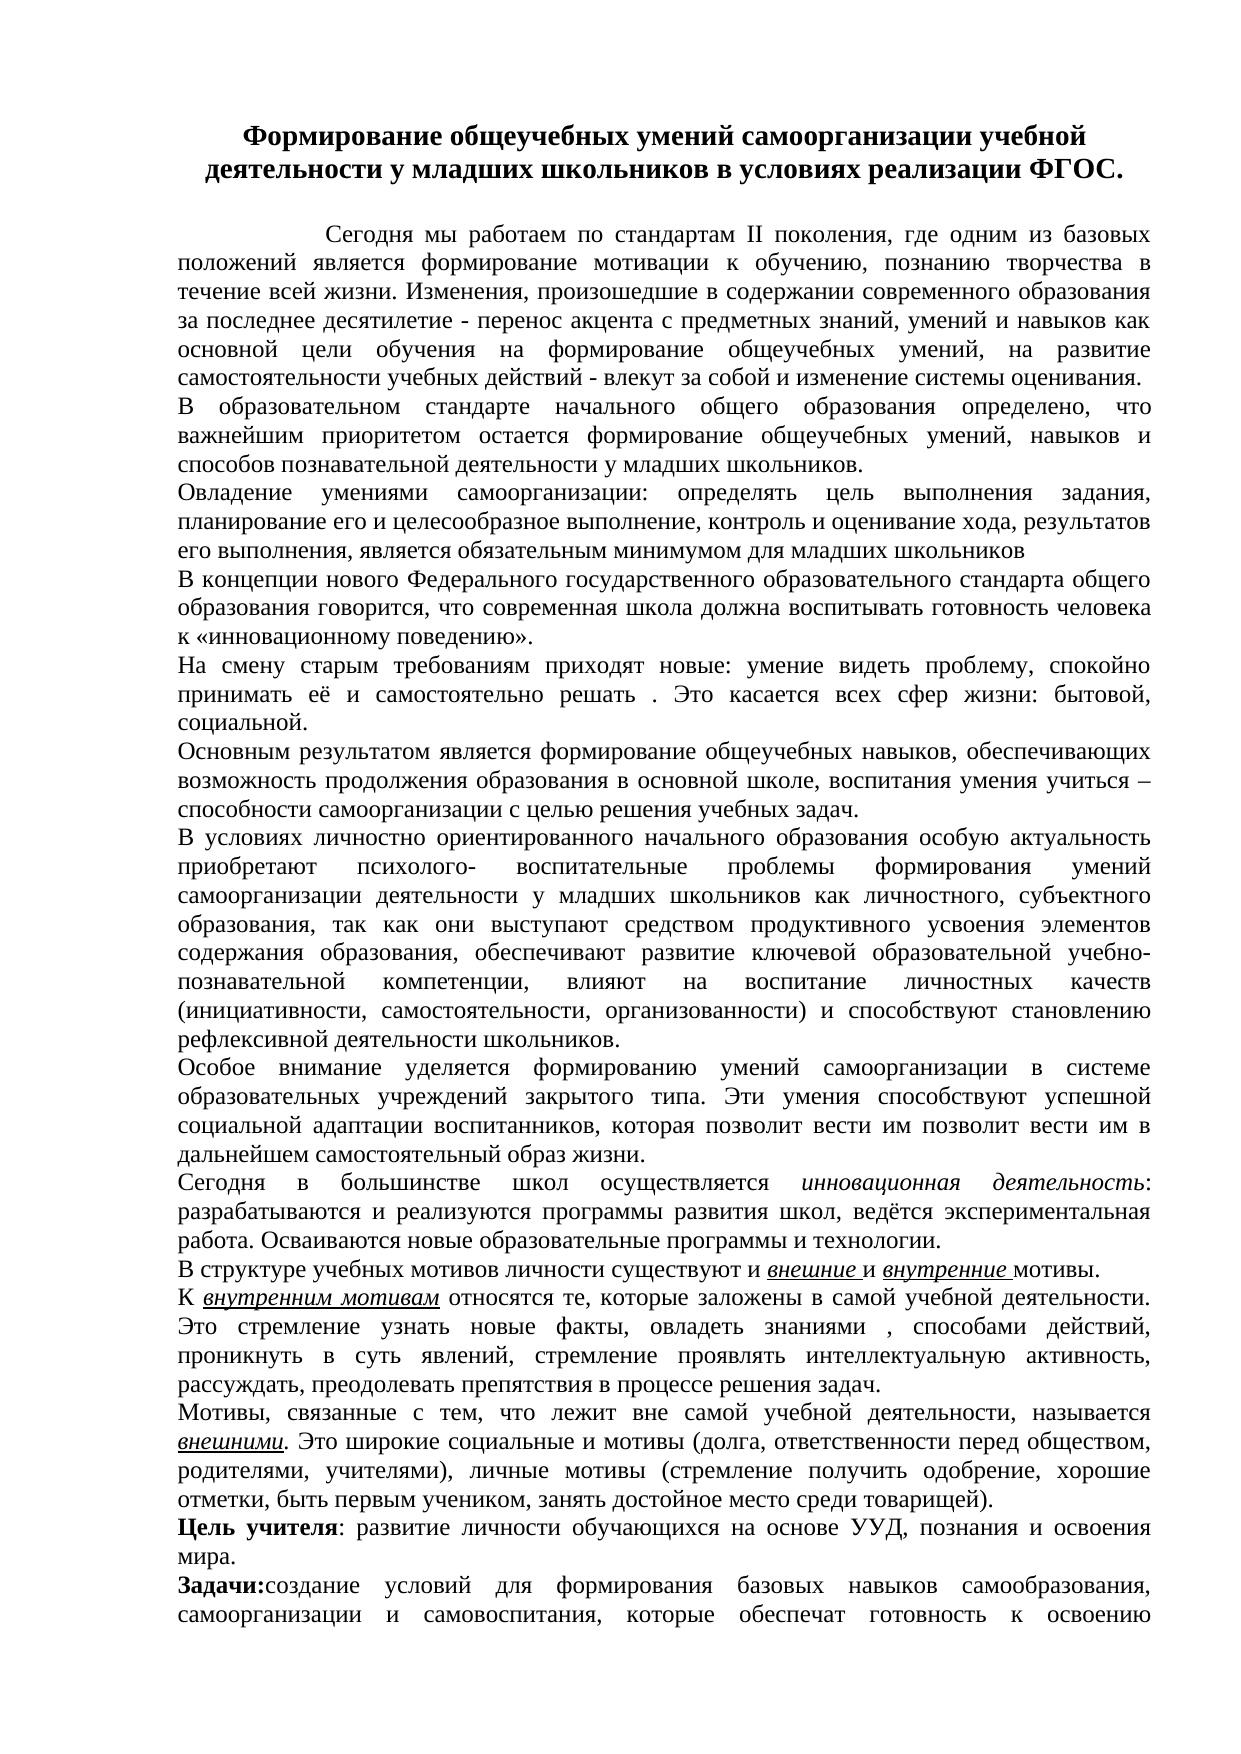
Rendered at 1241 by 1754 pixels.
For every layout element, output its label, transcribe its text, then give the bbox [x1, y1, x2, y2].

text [177, 1570, 1152, 1627]
text На смену старым требованиям приходят новые: умение видеть проблему, спокойно принимать её и самостоятельно решать . Это касается всех сфер жизни: бытовой, социальной. [177, 650, 1152, 736]
text Мотивы, связанные с тем, что лежит вне самой учебной деятельности, называется внешними. Это широкие социальные и мотивы (долга, ответственности перед обществом, родителями, учителями), личные мотивы (стремление получить одобрение, хорошие отметки, быть первым учеником, занять достойное место среди товарищей). [177, 1397, 1152, 1512]
text В образовательном стандарте начального общего образования определено, что важнейшим приоритетом остается формирование общеучебных умений, навыков и способов познавательной деятельности у младших школьников. [177, 391, 1152, 477]
text В концепции нового Федерального государственного образовательного стандарта общего образования говорится, что современная школа должна воспитывать готовность человека к «инновационному поведению». [177, 564, 1152, 650]
text Сегодня в большинстве школ осуществляется инновационная деятельность: разрабатываются и реализуются программы развития школ, ведётся экспериментальная работа. Осваиваются новые образовательные программы и технологии. [177, 1167, 1152, 1254]
text Основным результатом является формирование общеучебных навыков, обеспечивающих возможность продолжения образования в основной школе, воспитания умения учиться – способности самоорганизации с целью решения учебных задач. [177, 736, 1152, 822]
text Цель учителя: развитие личности обучающихся на основе УУД, познания и освоения мира. [177, 1512, 1152, 1570]
text В условиях личностно ориентированного начального образования особую актуальность приобретают психолого- воспитательные проблемы формирования умений самоорганизации деятельности у младших школьников как личностного, субъектного образования, так как они выступают средством продуктивного усвоения элементов содержания образования, обеспечивают развитие ключевой образовательной учебно-познавательной компетенции, влияют на воспитание личностных качеств (инициативности, самостоятельности, организованности) и способствуют становлению рефлексивной деятельности школьников. [177, 822, 1152, 1052]
text В структуре учебных мотивов личности существуют и внешние и внутренние мотивы. [177, 1254, 1152, 1282]
text Сегодня мы работаем по стандартам II поколения, где одним из базовых положений является формирование мотивации к обучению, познанию творчества в течение всей жизни. Изменения, произошедшие в содержании современного образования за последнее десятилетие - перенос акцента с предметных знаний, умений и навыков как основной цели обучения на формирование общеучебных умений, на развитие самостоятельности учебных действий - влекут за собой и изменение системы оценивания. [177, 219, 1152, 391]
text Формирование общеучебных умений самоорганизации учебной деятельности у младших школьников в условиях реализации ФГОС. [177, 118, 1152, 185]
text Овладение умениями самоорганизации: определять цель выполнения задания, планирование его и целесообразное выполнение, контроль и оценивание хода, результатов его выполнения, является обязательным минимумом для младших школьников [177, 477, 1152, 564]
text К внутренним мотивам относятся те, которые заложены в самой учебной деятельности. Это стремление узнать новые факты, овладеть знаниями , способами действий, проникнуть в суть явлений, стремление проявлять интеллектуальную активность, рассуждать, преодолевать препятствия в процессе решения задач. [177, 1282, 1152, 1397]
text Особое внимание уделяется формированию умений самоорганизации в системе образовательных учреждений закрытого типа. Эти умения способствуют успешной социальной адаптации воспитанников, которая позволит вести им позволит вести им в дальнейшем самостоятельный образ жизни. [177, 1052, 1152, 1167]
